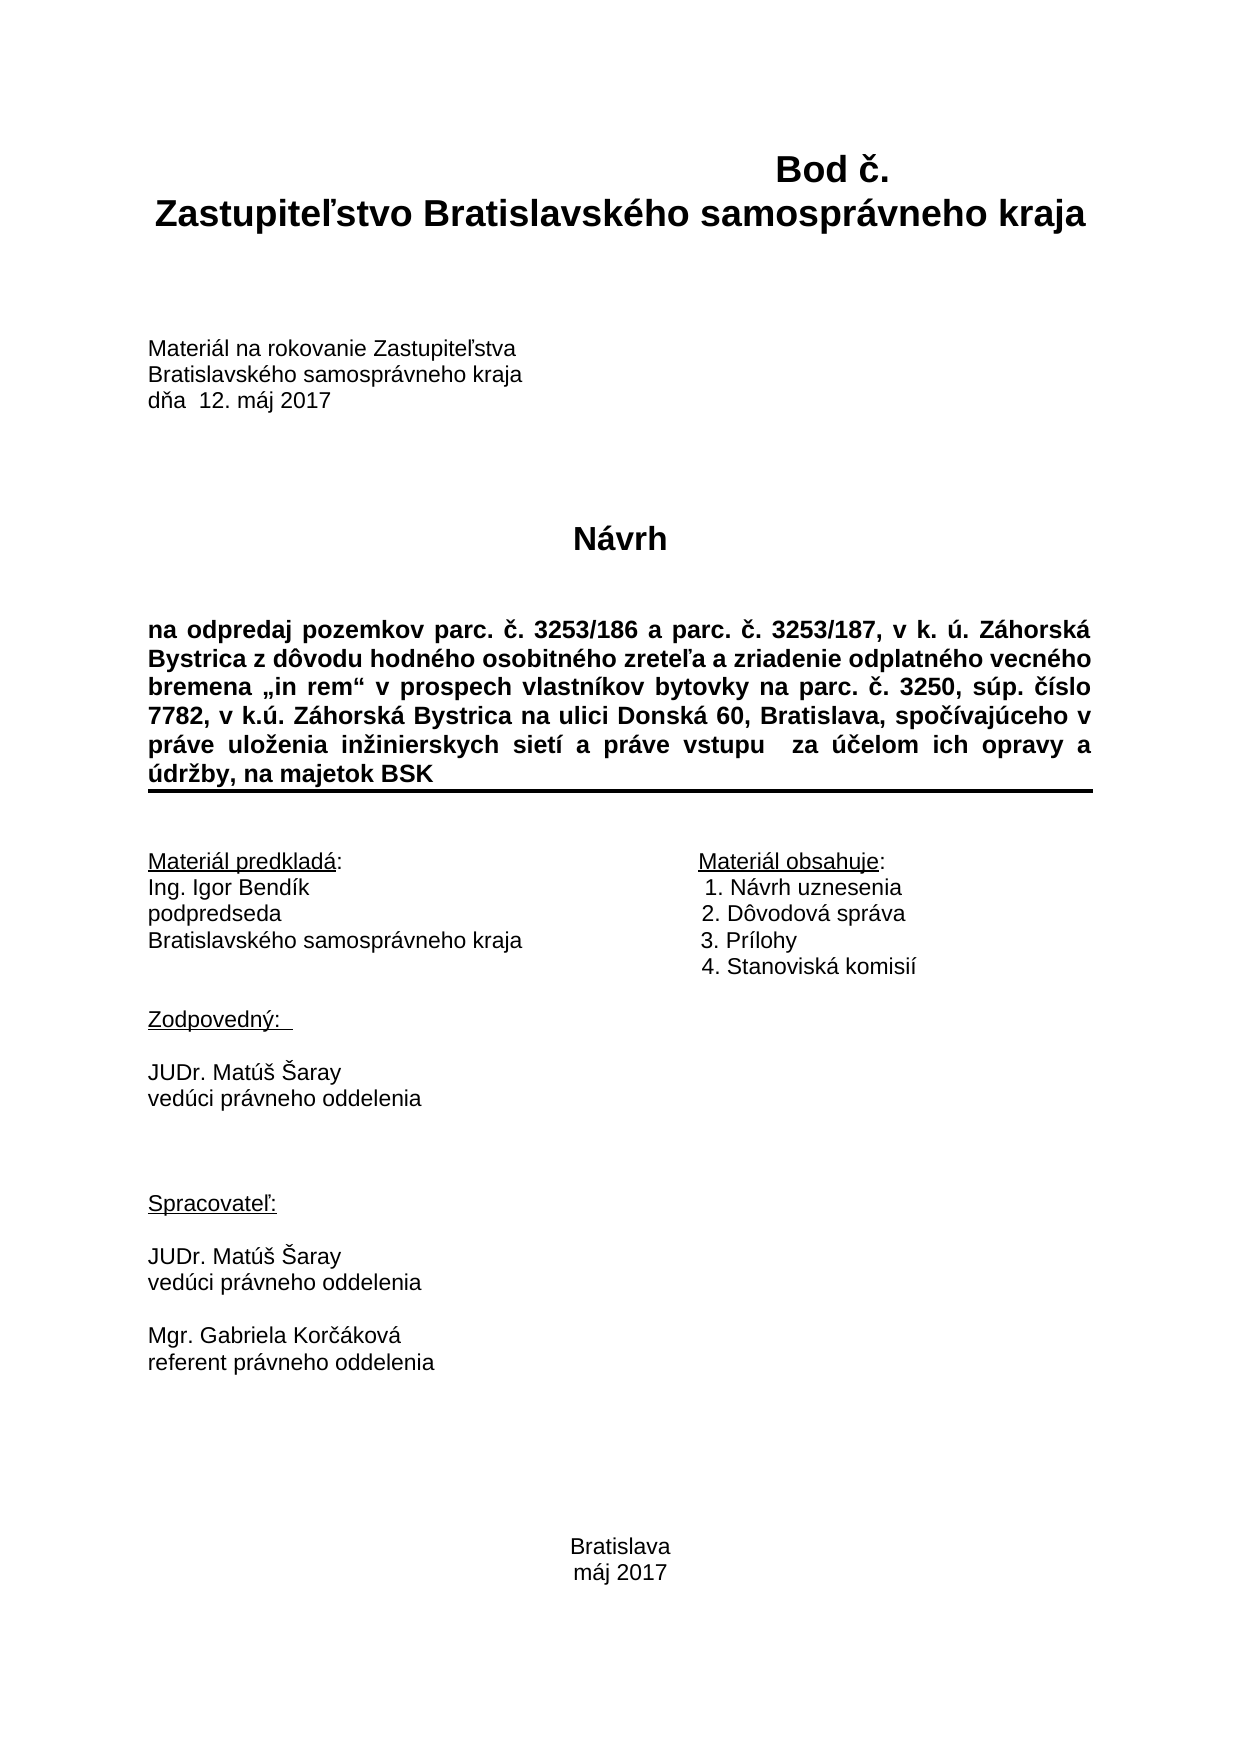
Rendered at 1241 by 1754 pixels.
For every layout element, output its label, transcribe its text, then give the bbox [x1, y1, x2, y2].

text máj 2017 [148, 1559, 1093, 1586]
text vedúci právneho oddelenia [148, 1085, 1093, 1111]
text JUDr. Matúš Šaray [148, 1243, 1093, 1269]
text Materiál na rokovanie Zastupiteľstva [148, 334, 1093, 361]
text podpredseda 2. Dôvodová správa [148, 900, 1093, 927]
text JUDr. Matúš Šaray [148, 1058, 1093, 1085]
text Bratislava [148, 1533, 1093, 1559]
text Bod č. [148, 148, 1093, 191]
text Bratislavského samosprávneho kraja 3. Prílohy [148, 927, 1093, 953]
text referent právneho oddelenia [148, 1348, 1093, 1375]
text dňa 12. máj 2017 [148, 387, 1093, 413]
text Zastupiteľstvo Bratislavského samosprávneho kraja [148, 191, 1093, 234]
text 4. Stanoviská komisií [148, 953, 1093, 979]
text vedúci právneho oddelenia [148, 1269, 1093, 1296]
text Mgr. Gabriela Korčáková [148, 1322, 1093, 1348]
text Ing. Igor Bendík 1. Návrh uznesenia [148, 874, 1093, 900]
text na odpredaj pozemkov parc. č. 3253/186 a parc. č. 3253/187, v k. ú. Záhorská Bystrica z dôvodu hodného osobitného zreteľa a zriadenie odplatného vecného bremena „in rem“ v prospech vlastníkov bytovky na parc. č. 3250, súp. číslo 7782, v k.ú. Záhorská Bystrica na ulici Donská 60, Bratislava, spočívajúceho v práve uloženia inžinierskych sietí a práve vstupu za účelom ich opravy a údržby, na majetok BSK [148, 615, 1093, 789]
text Zodpovedný: [148, 1006, 1093, 1032]
text Spracovateľ: [148, 1190, 1093, 1217]
text Návrh [148, 519, 1093, 557]
text Materiál predkladá: Materiál obsahuje: [148, 848, 1093, 874]
text Bratislavského samosprávneho kraja [148, 361, 1093, 387]
